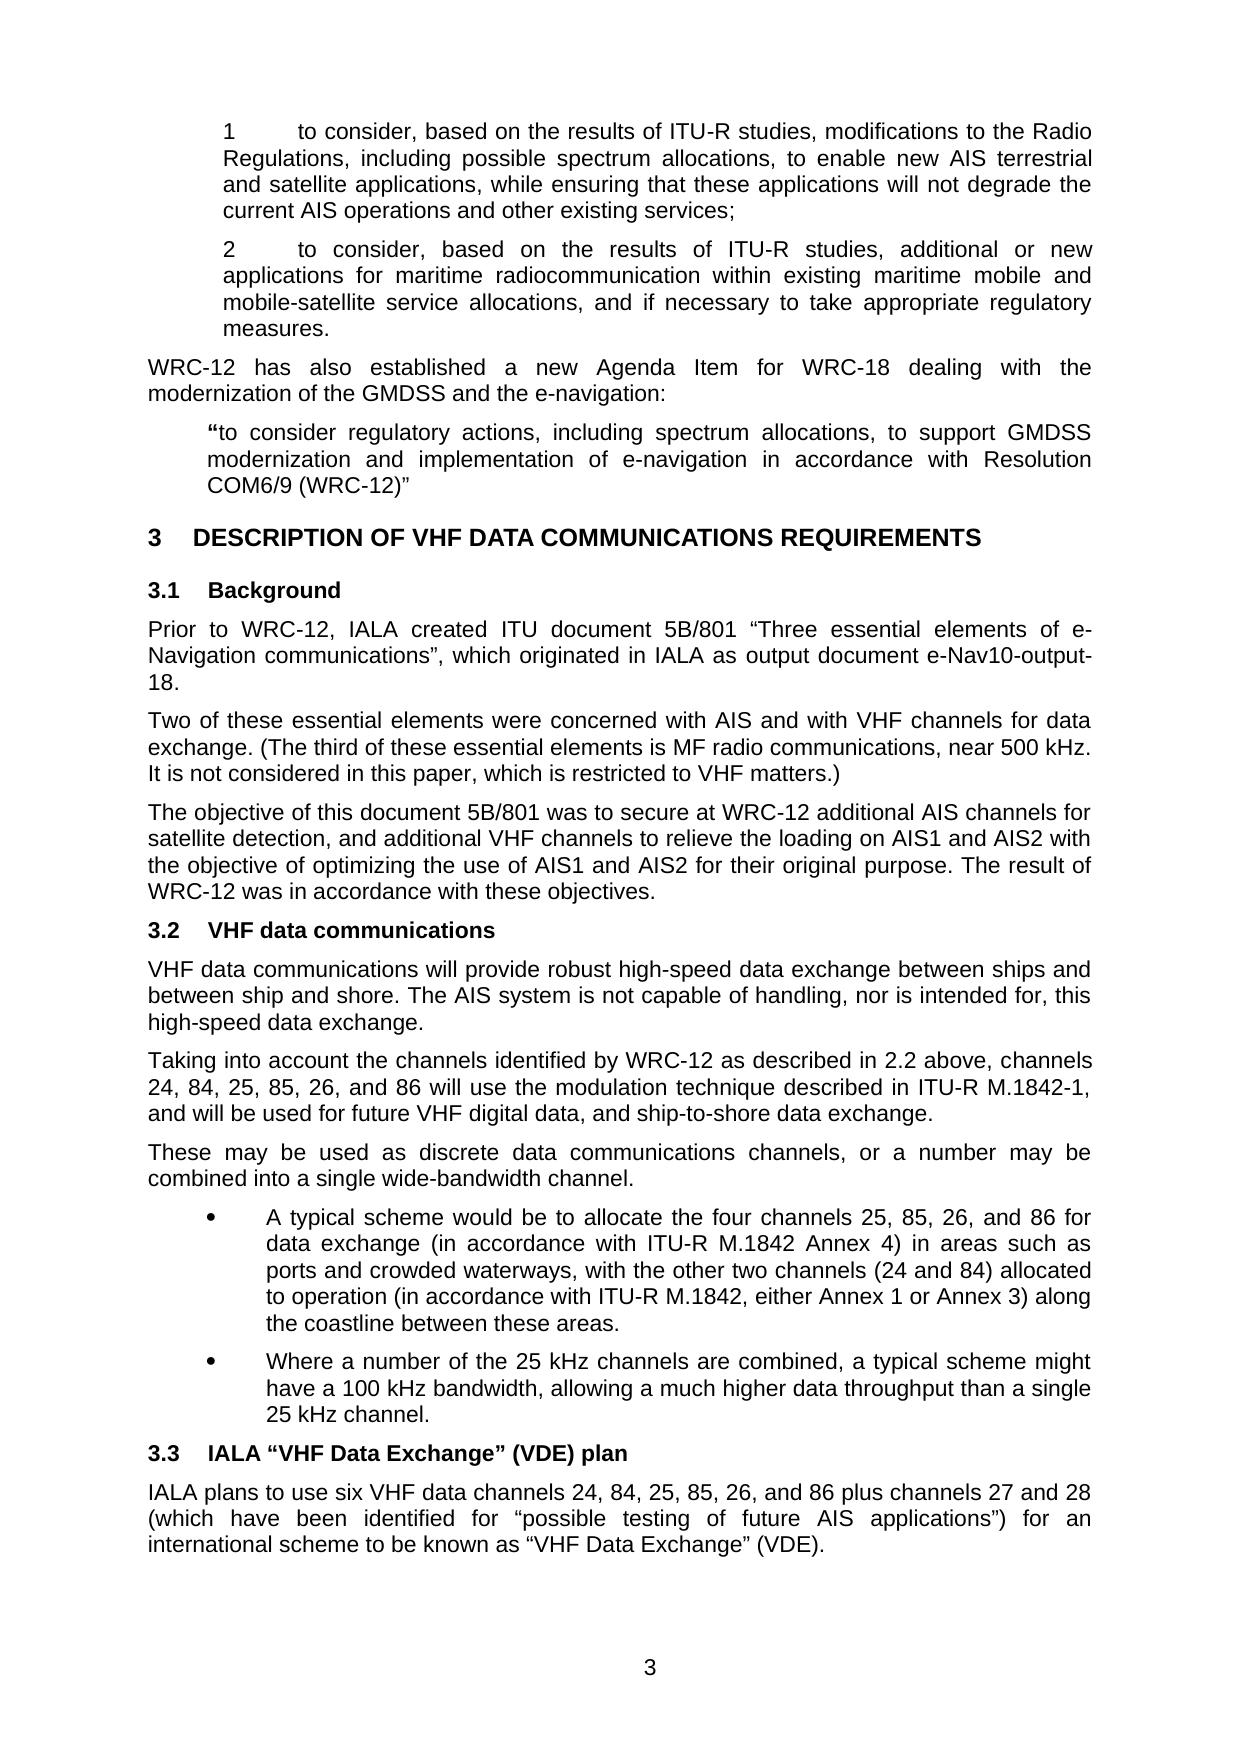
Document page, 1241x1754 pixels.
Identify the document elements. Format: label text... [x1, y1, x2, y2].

text WRC-12 has also established a new Agenda Item for WRC-18 dealing with the modernization of the GMDSS and the e-navigation: [148, 354, 1092, 407]
text VHF data communications will provide robust high-speed data exchange between ships and between ship and shore. The AIS system is not capable of handling, nor is intended for, this high-speed data exchange. [148, 956, 1092, 1035]
text These may be used as discrete data communications channels, or a number may be combined into a single wide-bandwidth channel. [148, 1139, 1092, 1192]
text The objective of this document 5B/801 was to secure at WRC-12 additional AIS channels for satellite detection, and additional VHF channels to relieve the loading on AIS1 and AIS2 with the objective of optimizing the use of AIS1 and AIS2 for their original purpose. The result of WRC-12 was in accordance with these objectives. [148, 799, 1092, 904]
text Where a number of the 25 kHz channels are combined, a typical scheme might have a 100 kHz bandwidth, allowing a much higher data throughput than a single 25 kHz channel. [207, 1348, 1092, 1427]
text Two of these essential elements were concerned with AIS and with VHF channels for data exchange. (The third of these essential elements is MF radio communications, near 500 kHz. It is not considered in this paper, which is restricted to VHF matters.) [148, 707, 1092, 786]
subtitle IALA “VHF Data Exchange” (VDE) plan [148, 1440, 1092, 1466]
subtitle Description of VHF data communications requirements [148, 523, 1092, 552]
text Prior to WRC-12, IALA created ITU document 5B/801 “Three essential elements of e-Navigation communications”, which originated in IALA as output document e-Nav10-output-18. [148, 616, 1092, 695]
subtitle Background [148, 577, 1092, 603]
text 2 to consider, based on the results of ITU-R studies, additional or new applications for maritime radiocommunication within existing maritime mobile and mobile-satellite service allocations, and if necessary to take appropriate regulatory measures. [223, 236, 1092, 341]
text Taking into account the channels identified by WRC-12 as described in 2.2 above, channels 24, 84, 25, 85, 26, and 86 will use the modulation technique described in ITU-R M.1842-1, and will be used for future VHF digital data, and ship-to-shore data exchange. [148, 1047, 1092, 1126]
text A typical scheme would be to allocate the four channels 25, 85, 26, and 86 for data exchange (in accordance with ITU-R M.1842 Annex 4) in areas such as ports and crowded waterways, with the other two channels (24 and 84) allocated to operation (in accordance with ITU-R M.1842, either Annex 1 or Annex 3) along the coastline between these areas. [207, 1204, 1092, 1336]
text IALA plans to use six VHF data channels 24, 84, 25, 85, 26, and 86 plus channels 27 and 28 (which have been identified for “possible testing of future AIS applications”) for an international scheme to be known as “VHF Data Exchange” (VDE). [148, 1479, 1092, 1558]
text “to consider regulatory actions, including spectrum allocations, to support GMDSS modernization and implementation of e-navigation in accordance with Resolution COM6/9 (WRC-12)” [207, 419, 1092, 498]
text 1 to consider, based on the results of ITU-R studies, modifications to the Radio Regulations, including possible spectrum allocations, to enable new AIS terrestrial and satellite applications, while ensuring that these applications will not degrade the current AIS operations and other existing services; [223, 118, 1092, 223]
subtitle VHF data communications [148, 917, 1092, 943]
